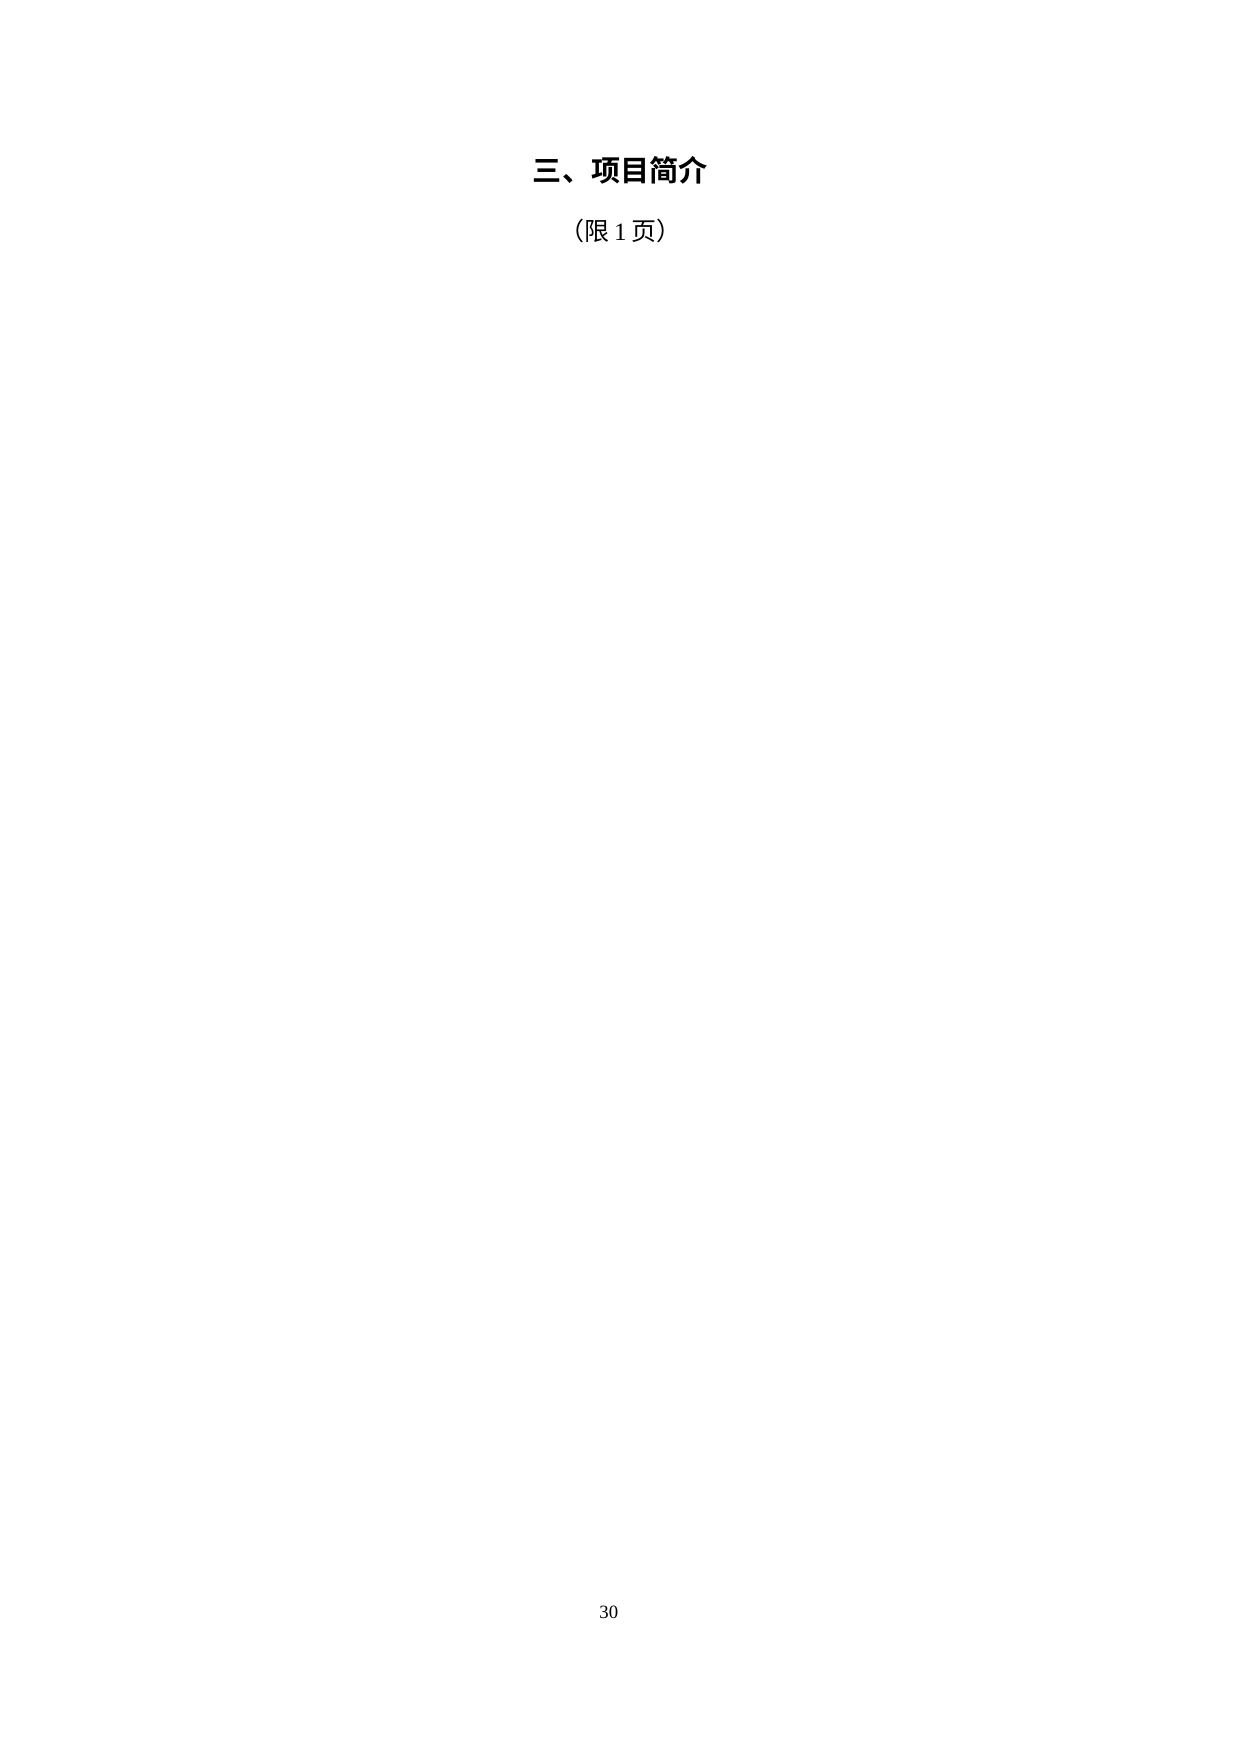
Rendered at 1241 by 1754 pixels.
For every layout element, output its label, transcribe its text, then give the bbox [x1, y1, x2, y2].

text （限1页） [165, 211, 1075, 247]
text 三、项目简介 [165, 148, 1075, 190]
